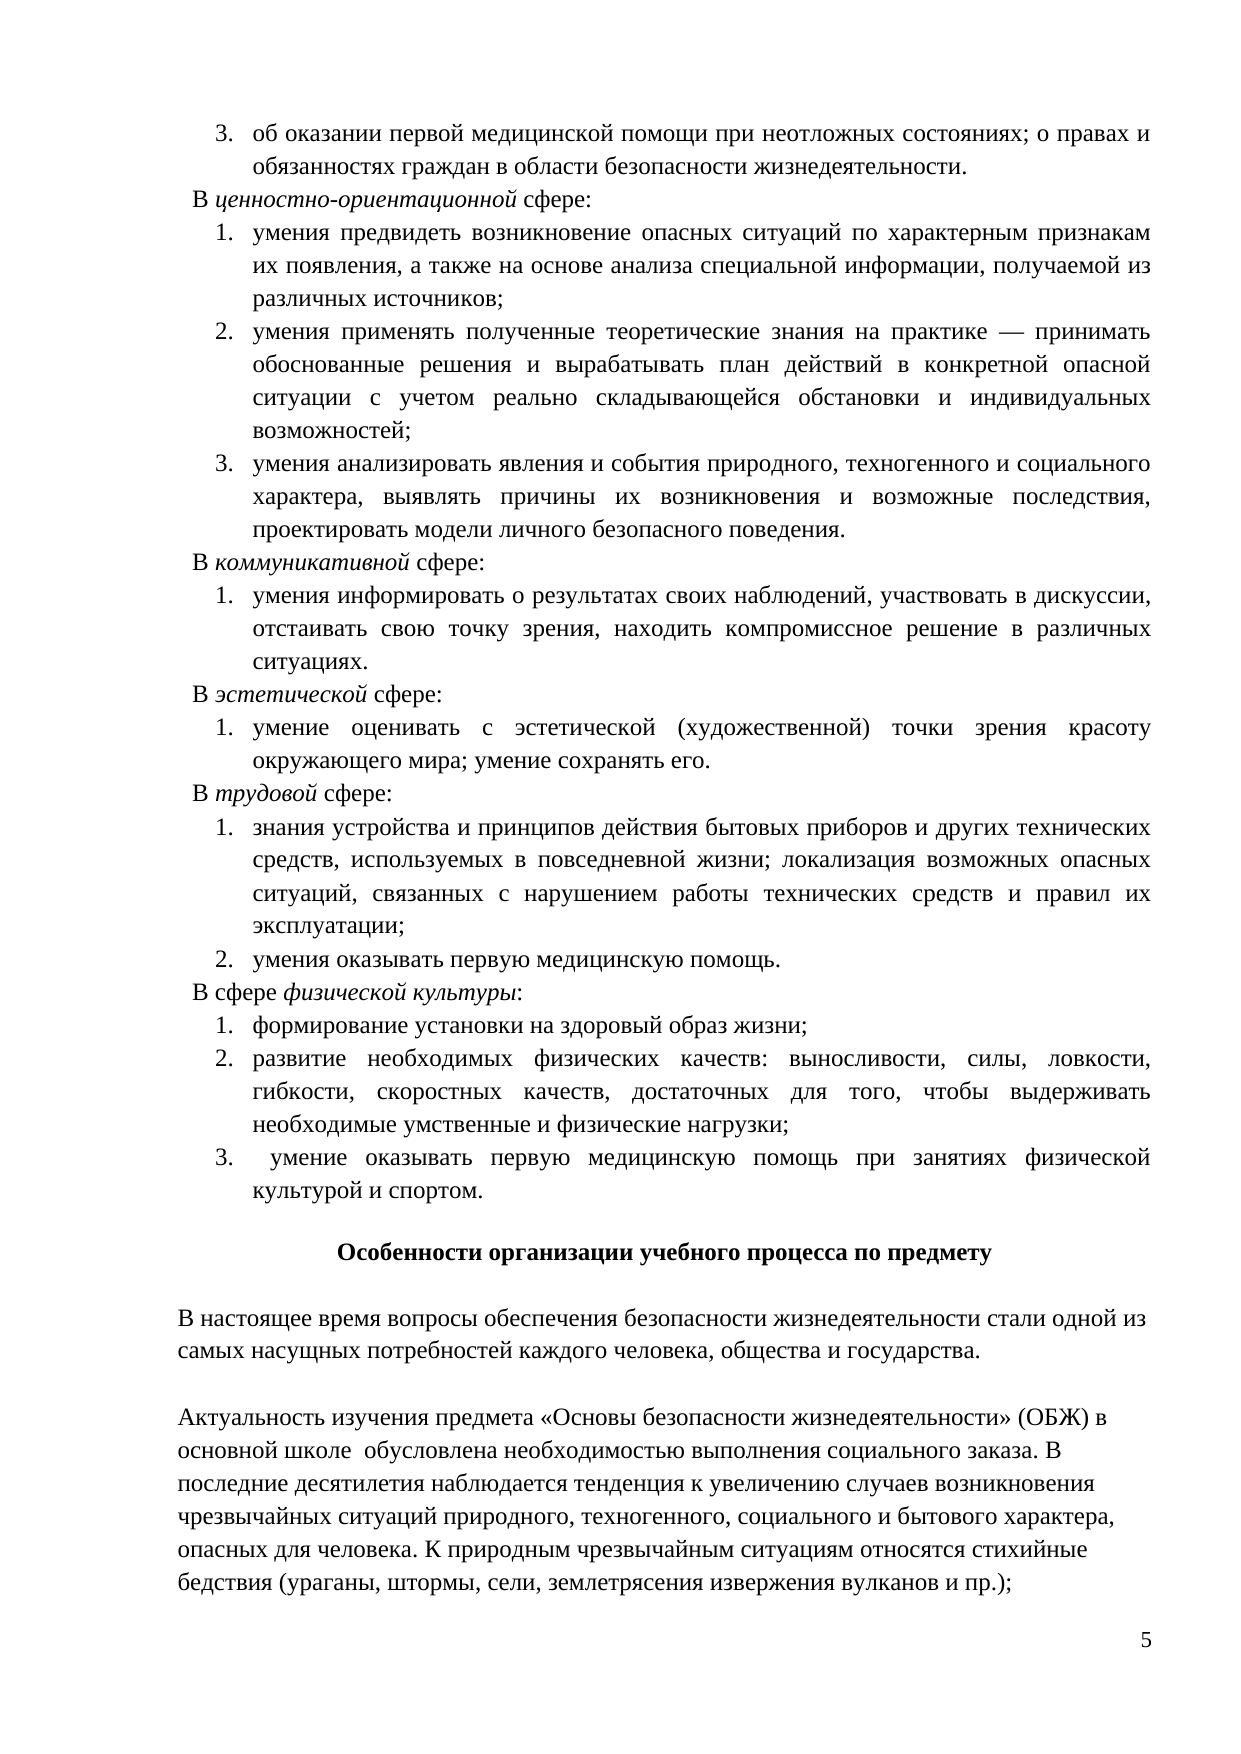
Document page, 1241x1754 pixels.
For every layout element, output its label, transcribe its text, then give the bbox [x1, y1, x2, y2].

list В коммуникативной сфере: [192, 547, 1152, 576]
list В эстетической сфере: [192, 679, 1152, 708]
list знания устройства и принципов действия бытовых приборов и других технических средств, используемых в повседневной жизни; локализация возможных опасных ситуаций, связанных с нарушением работы технических средств и правил их эксплуатации; [215, 812, 1152, 939]
list об оказании первой медицинской помощи при неотложных состояниях; о правах и обязанностях граждан в области безопасности жизнедеятельности. [215, 118, 1152, 180]
list В ценностно-ориентационной сфере: [192, 184, 1152, 213]
list умение оценивать с эстетической (художественной) точки зрения красоту окружающего мира; умение сохранять его. [215, 712, 1152, 774]
list умения оказывать первую медицинскую помощь. [215, 944, 1152, 972]
list В сфере физической культуры: [192, 977, 1152, 1005]
list умения информировать о результатах своих наблюдений, участвовать в дискуссии, отстаивать свою точку зрения, находить компромиссное решение в различных ситуациях. [215, 580, 1152, 675]
list умения применять полученные теоретические знания на практике — принимать обоснованные решения и вырабатывать план действий в конкретной опасной ситуации с учетом реально складывающейся обстановки и индивидуальных возможностей; [215, 316, 1152, 444]
text В настоящее время вопросы обеспечения безопасности жизнедеятельности стали одной из самых насущных потребностей каждого человека, общества и государства. [177, 1303, 1152, 1364]
list В трудовой сфере: [192, 778, 1152, 807]
list умение оказывать первую медицинскую помощь при занятиях физической культурой и спортом. [215, 1142, 1152, 1203]
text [177, 1402, 1152, 1596]
text Особенности организации учебного процесса по предмету [177, 1237, 1152, 1265]
list умения анализировать явления и события природного, техногенного и социального характера, выявлять причины их возникновения и возможные последствия, проектировать модели личного безопасного поведения. [215, 448, 1152, 543]
list умения предвидеть возникновение опасных ситуаций по характерным признакам их появления, а также на основе анализа специальной информации, получаемой из различных источников; [215, 217, 1152, 312]
list развитие необходимых физических качеств: выносливости, силы, ловкости, гибкости, скоростных качеств, достаточных для того, чтобы выдерживать необходимые умственные и физические нагрузки; [215, 1043, 1152, 1137]
list формирование установки на здоровый образ жизни; [215, 1010, 1152, 1038]
